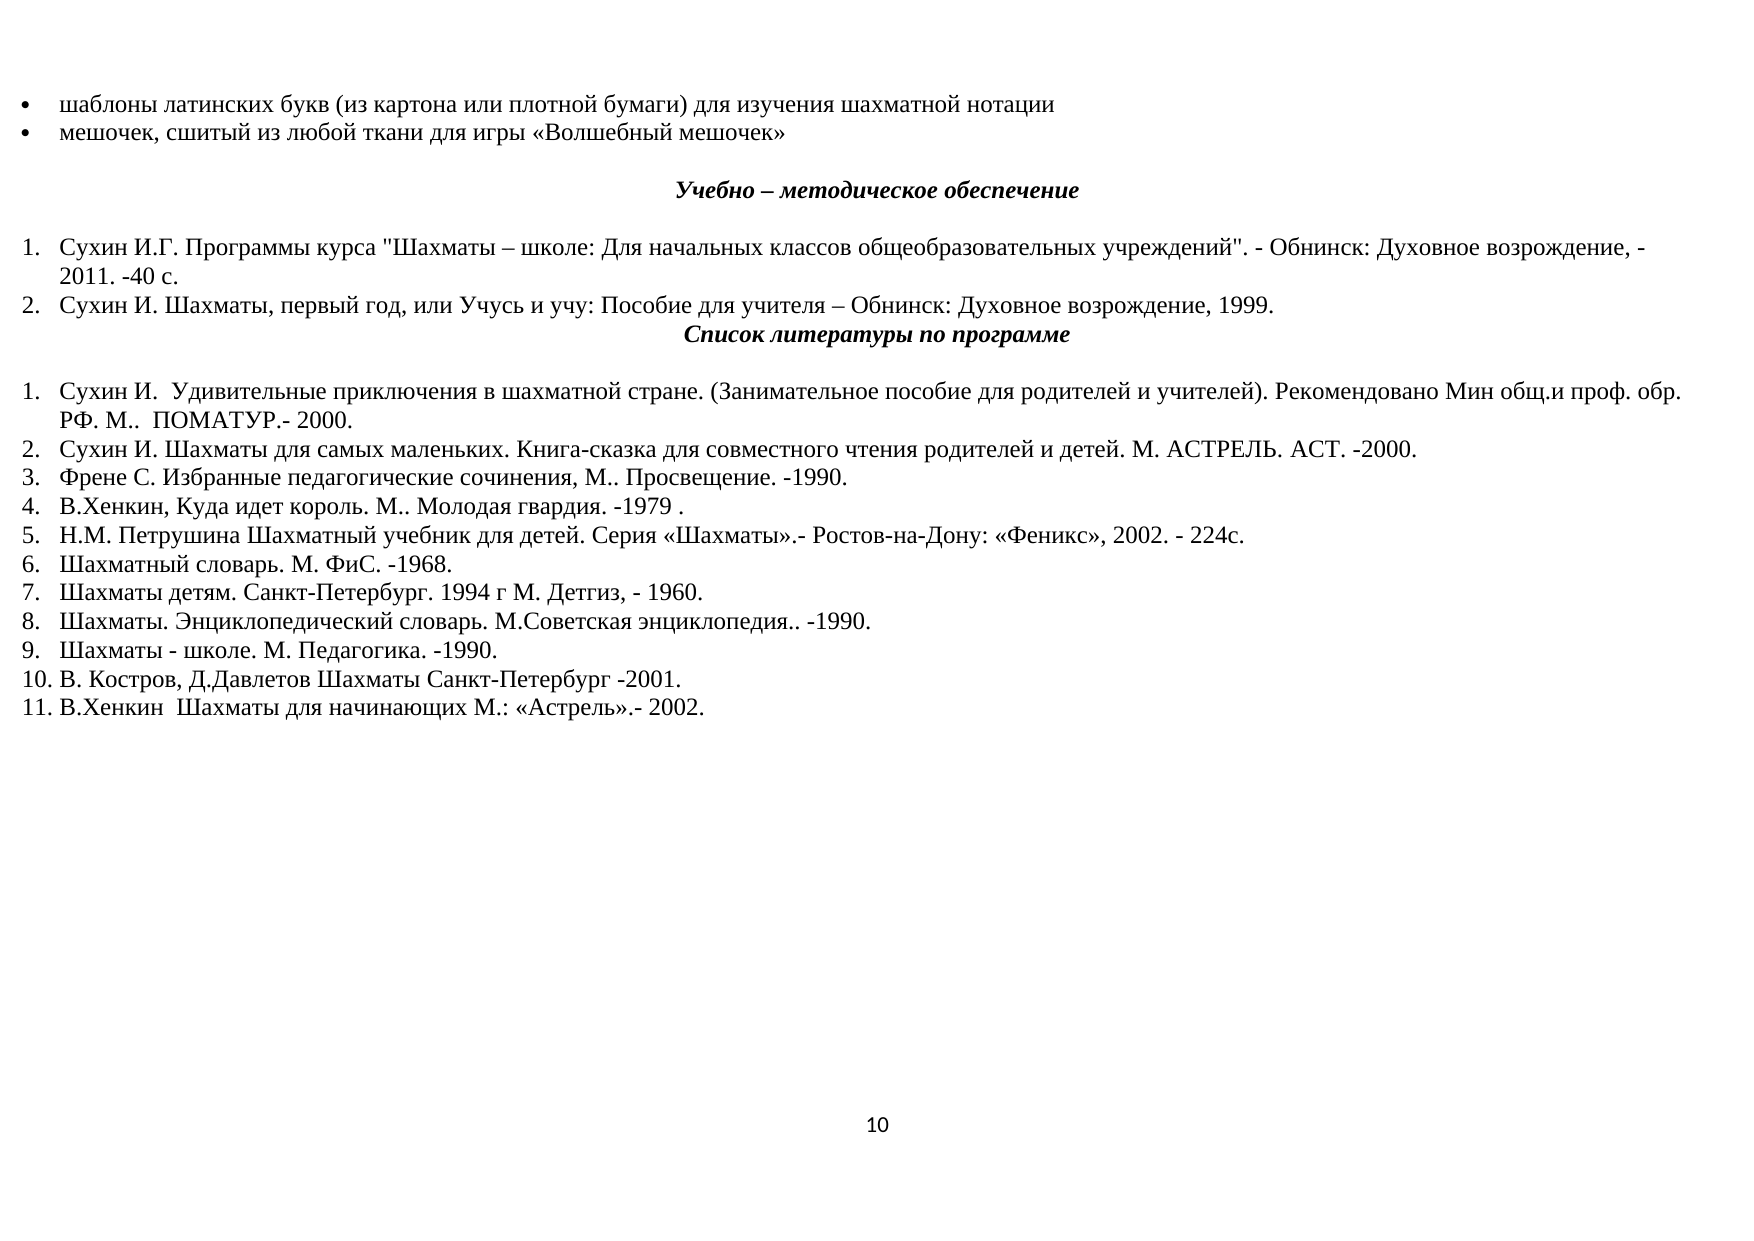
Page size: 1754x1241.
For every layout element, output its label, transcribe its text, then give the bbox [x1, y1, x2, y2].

list Сухин И.Г. Программы курса "Шахматы – школе: Для начальных классов общеобразовательных учреждений". - Обнинск: Духовное возрождение, - 2011. -40 с. [22, 232, 1695, 290]
list шаблоны латинских букв (из картона или плотной бумаги) для изучения шахматной нотации [22, 89, 1695, 117]
list Шахматы детям. Санкт-Петербург. 1994 г М. Детгиз, - 1960. [22, 577, 1695, 606]
list Шахматный словарь. М. ФиС. -1968. [22, 549, 1695, 577]
list В. Костров, Д.Давлетов Шахматы Санкт-Петербург -2001. [22, 664, 1695, 692]
list В.Хенкин, Куда идет король. М.. Молодая гвардия. -1979 . [22, 491, 1695, 520]
list Н.М. Петрушина Шахматный учебник для детей. Серия «Шахматы».- Ростов-на-Дону: «Феникс», 2002. - 224с. [22, 520, 1695, 549]
list мешочек, сшитый из любой ткани для игры «Волшебный мешочек» [22, 117, 1695, 146]
list Френе С. Избранные педагогические сочинения, М.. Просвещение. -1990. [22, 462, 1695, 491]
list Сухин И. Удивительные приключения в шахматной стране. (Занимательное пособие для родителей и учителей). Рекомендовано Мин общ.и проф. обр. РФ. М.. ПОМАТУР.- 2000. [22, 376, 1695, 434]
text Учебно – методическое обеспечение [59, 175, 1695, 204]
list Сухин И. Шахматы для самых маленьких. Книга-сказка для совместного чтения родителей и детей. М. АСТРЕЛЬ. ACT. -2000. [22, 434, 1695, 462]
list Сухин И. Шахматы, первый год, или Учусь и учу: Пособие для учителя – Обнинск: Духовное возрождение, 1999. [22, 290, 1695, 319]
text Список литературы по программе [59, 319, 1695, 347]
list Шахматы. Энциклопедический словарь. М.Советская энциклопедия.. -1990. [22, 606, 1695, 635]
list В.Хенкин Шахматы для начинающих М.: «Астрель».- 2002. [22, 692, 1695, 721]
list Шахматы - школе. М. Педагогика. -1990. [22, 635, 1695, 664]
